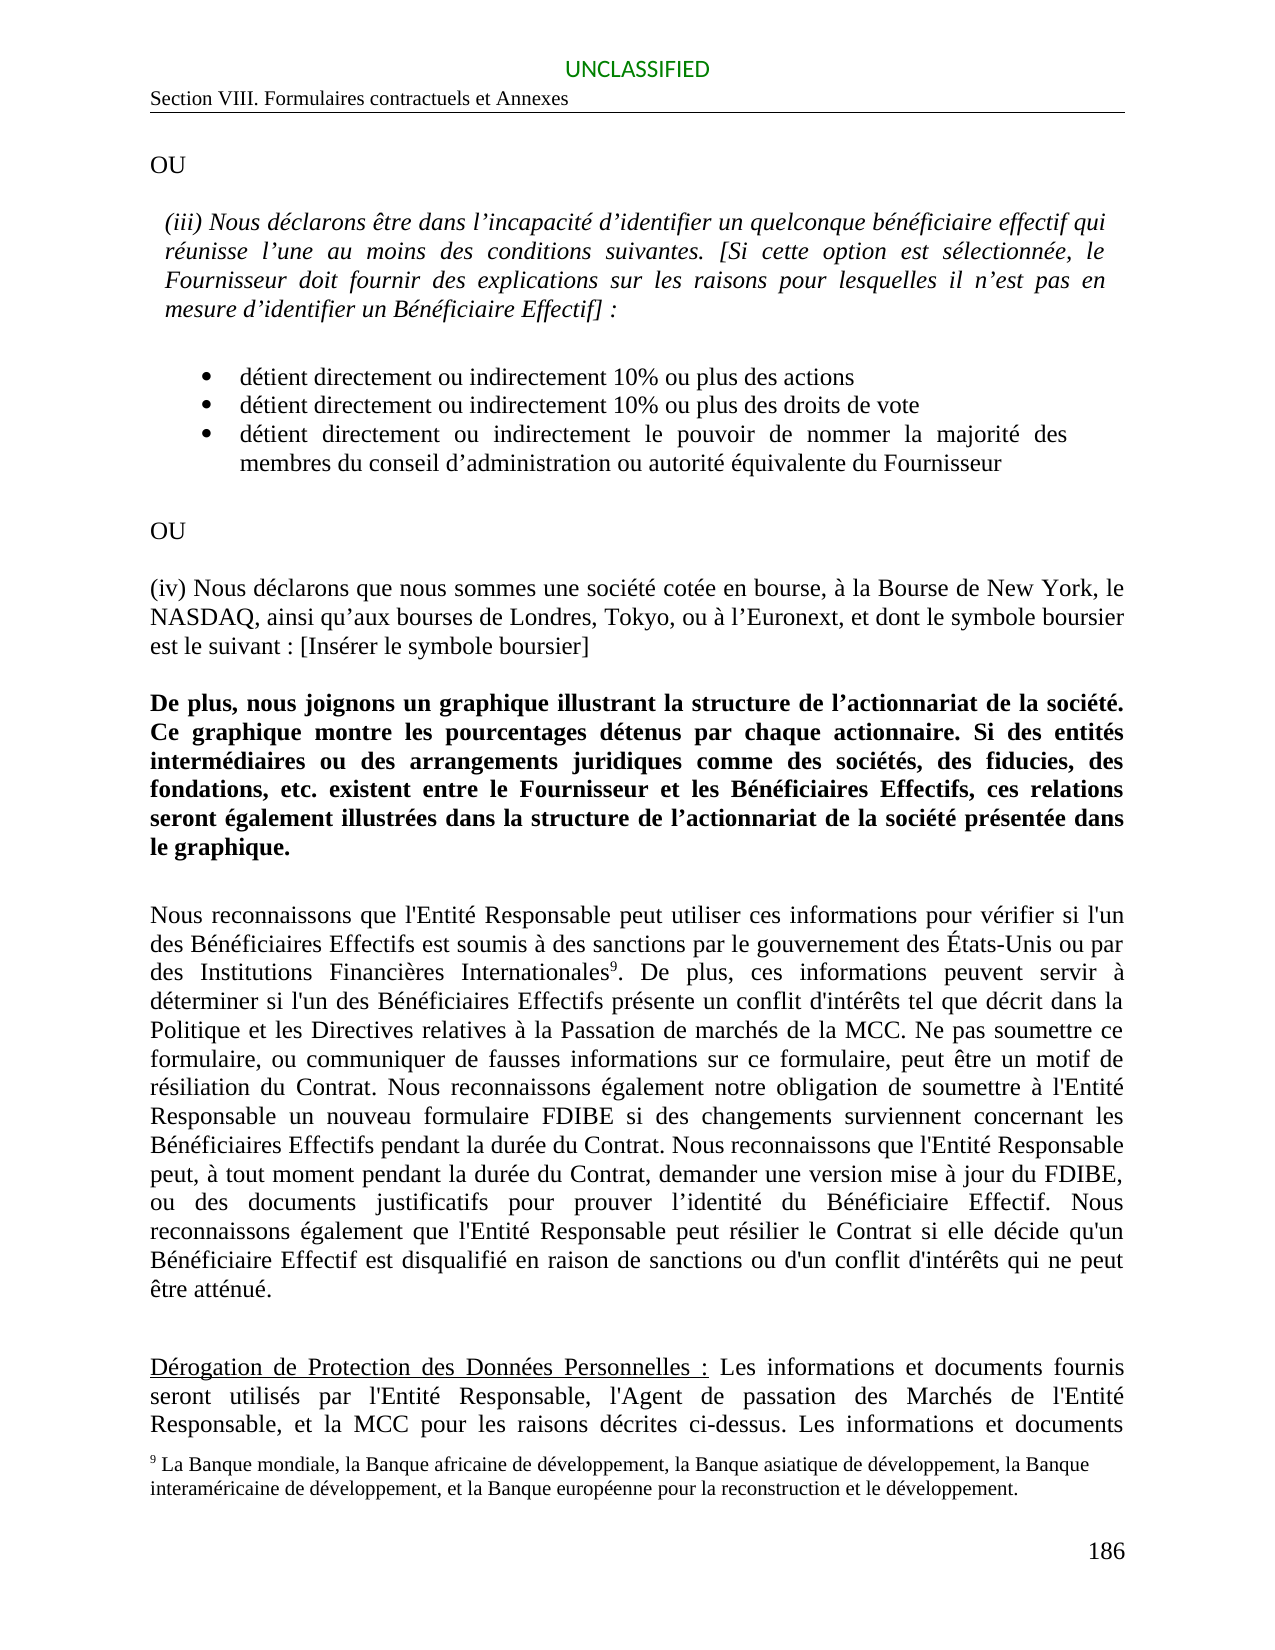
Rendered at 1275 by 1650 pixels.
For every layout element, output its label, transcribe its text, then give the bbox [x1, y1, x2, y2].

text (iii) Nous déclarons être dans l’incapacité d’identifier un quelconque bénéficiaire effectif qui réunisse l’une au moins des conditions suivantes. [Si cette option est sélectionnée, le Fournisseur doit fournir des explications sur les raisons pour lesquelles il n’est pas en mesure d’identifier un Bénéficiaire Effectif] : [164, 207, 1109, 322]
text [150, 1352, 1125, 1438]
text Nous reconnaissons que l'Entité Responsable peut utiliser ces informations pour vérifier si l'un des Bénéficiaires Effectifs est soumis à des sanctions par le gouvernement des États-Unis ou par des Institutions Financières Internationales. De plus, ces informations peuvent servir à déterminer si l'un des Bénéficiaires Effectifs présente un conflit d'intérêts tel que décrit dans la Politique et les Directives relatives à la Passation de marchés de la MCC. Ne pas soumettre ce formulaire, ou communiquer de fausses informations sur ce formulaire, peut être un motif de résiliation du Contrat. Nous reconnaissons également notre obligation de soumettre à l'Entité Responsable un nouveau formulaire FDIBE si des changements surviennent concernant les Bénéficiaires Effectifs pendant la durée du Contrat. Nous reconnaissons que l'Entité Responsable peut, à tout moment pendant la durée du Contrat, demander une version mise à jour du FDIBE, ou des documents justificatifs pour prouver l’identité du Bénéficiaire Effectif. Nous reconnaissons également que l'Entité Responsable peut résilier le Contrat si elle décide qu'un Bénéficiaire Effectif est disqualifié en raison de sanctions ou d'un conflit d'intérêts qui ne peut être atténué. [150, 900, 1125, 1302]
text OU [150, 516, 1125, 544]
text (iv) Nous déclarons que nous sommes une société cotée en bourse, à la Bourse de New York, le NASDAQ, ainsi qu’aux bourses de Londres, Tokyo, ou à l’Euronext, et dont le symbole boursier est le suivant : [Insérer le symbole boursier] [150, 573, 1125, 659]
list détient directement ou indirectement 10% ou plus des droits de vote [202, 390, 1125, 419]
list détient directement ou indirectement le pouvoir de nommer la majorité des membres du conseil d’administration ou autorité équivalente du Fournisseur [202, 419, 1069, 477]
list détient directement ou indirectement 10% ou plus des actions [202, 362, 1125, 390]
text De plus, nous joignons un graphique illustrant la structure de l’actionnariat de la société. Ce graphique montre les pourcentages détenus par chaque actionnaire. Si des entités intermédiaires ou des arrangements juridiques comme des sociétés, des fiducies, des fondations, etc. existent entre le Fournisseur et les Bénéficiaires Effectifs, ces relations seront également illustrées dans la structure de l’actionnariat de la société présentée dans le graphique. [150, 688, 1125, 861]
text OU [150, 150, 1125, 179]
